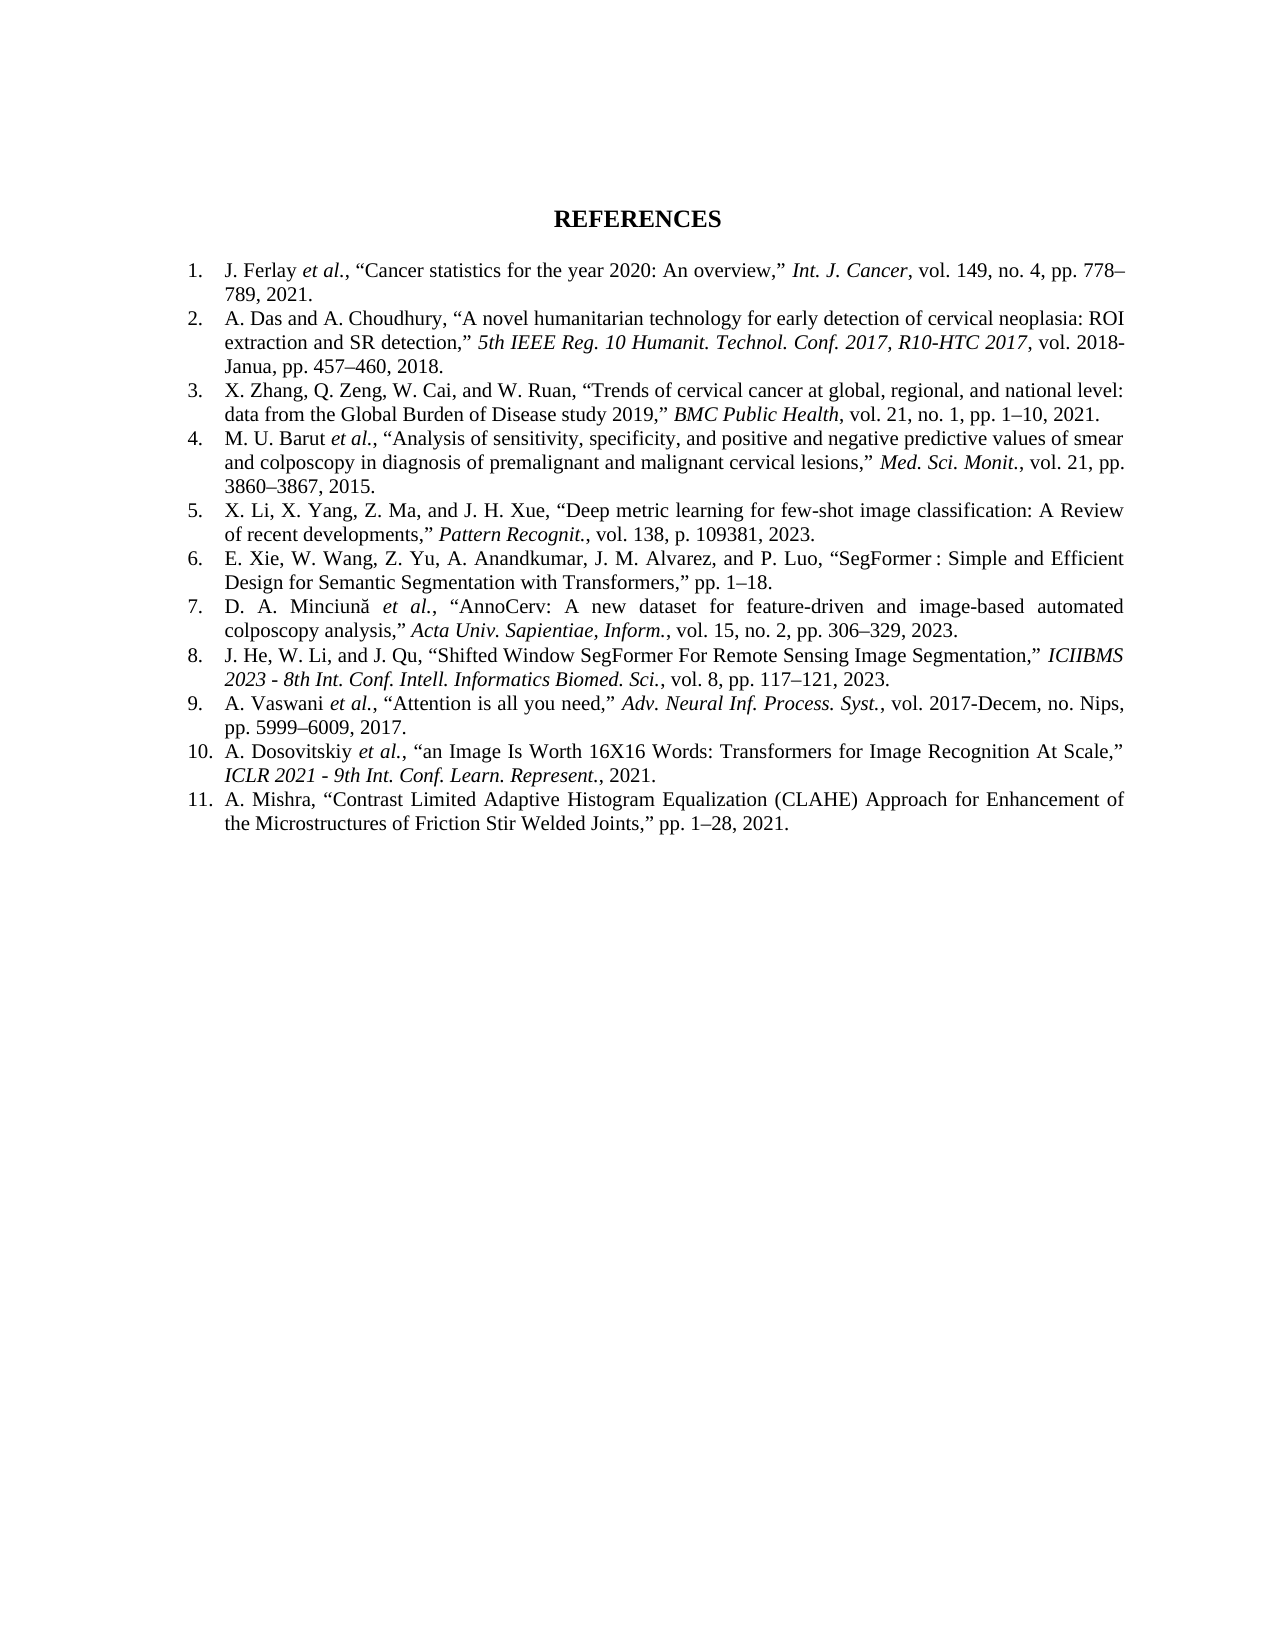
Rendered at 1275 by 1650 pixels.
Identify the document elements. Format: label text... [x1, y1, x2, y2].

list J. He, W. Li, and J. Qu, “Shifted Window SegFormer For Remote Sensing Image Segmentation,” ICIIBMS 2023 - 8th Int. Conf. Intell. Informatics Biomed. Sci., vol. 8, pp. 117–121, 2023. [187, 642, 1125, 691]
list A. Dosovitskiy et al., “an Image Is Worth 16X16 Words: Transformers for Image Recognition At Scale,” ICLR 2021 - 9th Int. Conf. Learn. Represent., 2021. [187, 739, 1125, 787]
list A. Das and A. Choudhury, “A novel humanitarian technology for early detection of cervical neoplasia: ROI extraction and SR detection,” 5th IEEE Reg. 10 Humanit. Technol. Conf. 2017, R10-HTC 2017, vol. 2018-Janua, pp. 457–460, 2018. [187, 306, 1125, 378]
list E. Xie, W. Wang, Z. Yu, A. Anandkumar, J. M. Alvarez, and P. Luo, “SegFormer : Simple and Efficient Design for Semantic Segmentation with Transformers,” pp. 1–18. [187, 546, 1125, 594]
list X. Zhang, Q. Zeng, W. Cai, and W. Ruan, “Trends of cervical cancer at global, regional, and national level: data from the Global Burden of Disease study 2019,” BMC Public Health, vol. 21, no. 1, pp. 1–10, 2021. [187, 378, 1125, 426]
list D. A. Minciună et al., “AnnoCerv: A new dataset for feature-driven and image-based automated colposcopy analysis,” Acta Univ. Sapientiae, Inform., vol. 15, no. 2, pp. 306–329, 2023. [187, 594, 1125, 642]
list J. Ferlay et al., “Cancer statistics for the year 2020: An overview,” Int. J. Cancer, vol. 149, no. 4, pp. 778–789, 2021. [187, 257, 1125, 306]
list A. Vaswani et al., “Attention is all you need,” Adv. Neural Inf. Process. Syst., vol. 2017-Decem, no. Nips, pp. 5999–6009, 2017. [187, 691, 1125, 739]
list M. U. Barut et al., “Analysis of sensitivity, specificity, and positive and negative predictive values of smear and colposcopy in diagnosis of premalignant and malignant cervical lesions,” Med. Sci. Monit., vol. 21, pp. 3860–3867, 2015. [187, 426, 1125, 498]
subtitle References [150, 204, 1125, 232]
list A. Mishra, “Contrast Limited Adaptive Histogram Equalization (CLAHE) Approach for Enhancement of the Microstructures of Friction Stir Welded Joints,” pp. 1–28, 2021. [187, 787, 1125, 835]
list X. Li, X. Yang, Z. Ma, and J. H. Xue, “Deep metric learning for few-shot image classification: A Review of recent developments,” Pattern Recognit., vol. 138, p. 109381, 2023. [187, 498, 1125, 546]
